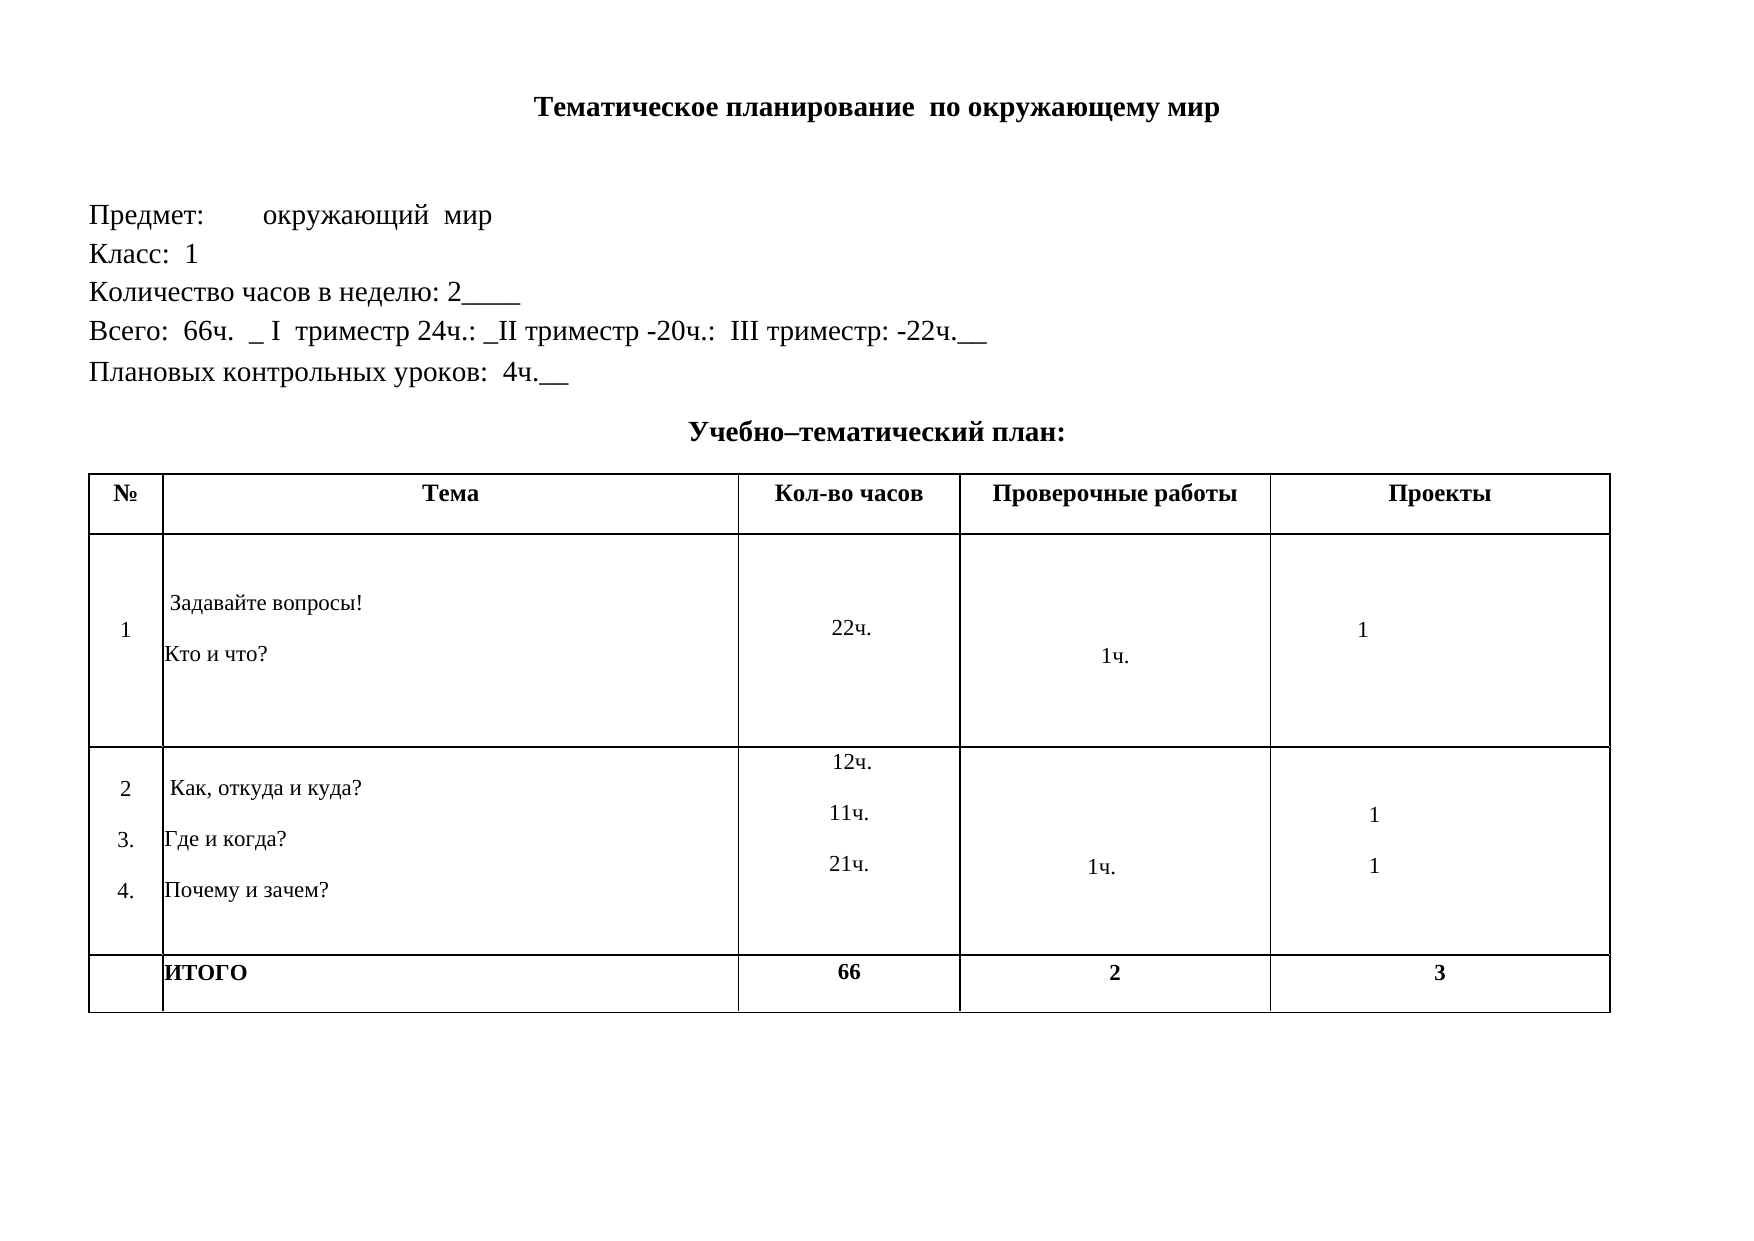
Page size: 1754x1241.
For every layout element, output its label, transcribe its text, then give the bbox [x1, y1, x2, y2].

table_cell Задавайте вопросы! Кто и что? [164, 535, 738, 746]
table_cell 66 [738, 956, 960, 1012]
text Плановых контрольных уроков: 4ч.__ [89, 354, 1665, 388]
text Всего: 66ч. _ I триместр 24ч.: _II триместр -20ч.: III триместр: -22ч.__ [89, 313, 1665, 347]
table_cell ИТОГО [163, 956, 738, 1012]
table_cell 3 [1270, 956, 1609, 1012]
table_cell 1ч. [961, 748, 1270, 954]
table_header Проекты [1271, 475, 1609, 533]
table_cell 12ч. 11ч. 21ч. [739, 748, 959, 954]
table_cell 1ч. [961, 535, 1270, 746]
table_cell 2 [960, 956, 1270, 1012]
table_cell [90, 956, 162, 1012]
table_header Тема [164, 475, 738, 533]
table_header Проверочные работы [961, 475, 1270, 533]
text Тематическое планирование по окружающему мир [89, 89, 1665, 122]
table_cell 1 [1271, 535, 1609, 746]
text Учебно–тематический план: [89, 414, 1665, 447]
text Количество часов в неделю: 2____ [89, 274, 1665, 308]
table_cell Как, откуда и куда? Где и когда? Почему и зачем? [164, 748, 738, 954]
table_cell 2 3. 4. [90, 748, 162, 954]
table_cell 1 [90, 535, 162, 746]
table_header Кол-во часов [739, 475, 959, 533]
table_header № [90, 475, 162, 533]
table_cell 1 1 [1271, 748, 1609, 954]
text Класс: 1 [89, 236, 1665, 269]
text Предмет: окружающий мир [89, 197, 1665, 231]
table_cell 22ч. [739, 535, 959, 746]
